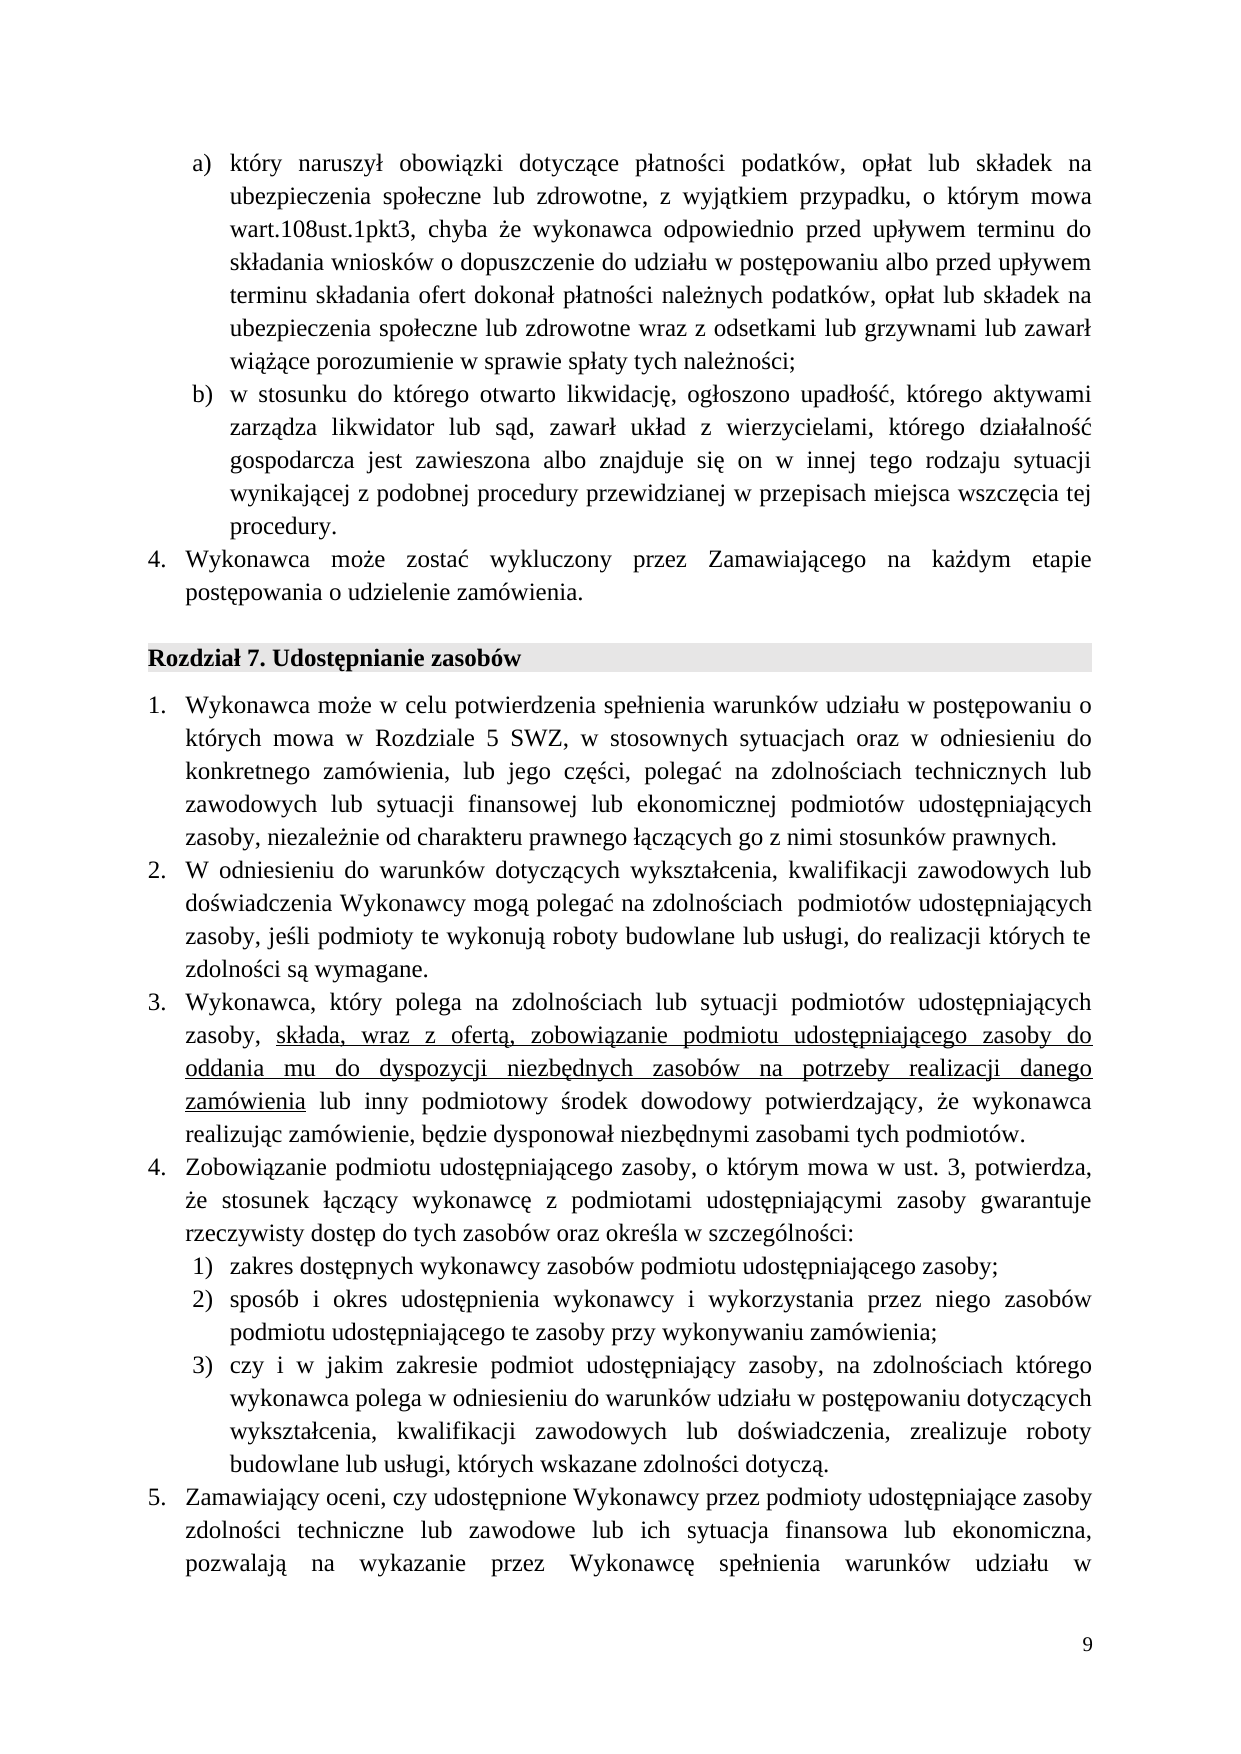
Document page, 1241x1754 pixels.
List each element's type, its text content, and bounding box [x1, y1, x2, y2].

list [148, 1482, 1092, 1577]
list Wykonawca może zostać wykluczony przez Zamawiającego na każdym etapie postępowania o udzielenie zamówienia. [148, 544, 1092, 606]
subtitle Rozdział 7. Udostępnianie zasobów [148, 643, 1092, 672]
list w stosunku do którego otwarto likwidację, ogłoszono upadłość, którego aktywami zarządza likwidator lub sąd, zawarł układ z wierzycielami, którego działalność gospodarcza jest zawieszona albo znajduje się on w innej tego rodzaju sytuacji wynikającej z podobnej procedury przewidzianej w przepisach miejsca wszczęcia tej procedury. [192, 379, 1092, 540]
list zakres dostępnych wykonawcy zasobów podmiotu udostępniającego zasoby; [192, 1251, 1092, 1280]
list Wykonawca może w celu potwierdzenia spełnienia warunków udziału w postępowaniu o których mowa w Rozdziale 5 SWZ, w stosownych sytuacjach oraz w odniesieniu do konkretnego zamówienia, lub jego części, polegać na zdolnościach technicznych lub zawodowych lub sytuacji finansowej lub ekonomicznej podmiotów udostępniających zasoby, niezależnie od charakteru prawnego łączących go z nimi stosunków prawnych. [148, 690, 1092, 851]
list który naruszył obowiązki dotyczące płatności podatków, opłat lub składek na ubezpieczenia społeczne lub zdrowotne, z wyjątkiem przypadku, o którym mowa wart.108ust.1pkt3, chyba że wykonawca odpowiednio przed upływem terminu do składania wniosków o dopuszczenie do udziału w postępowaniu albo przed upływem terminu składania ofert dokonał płatności należnych podatków, opłat lub składek na ubezpieczenia społeczne lub zdrowotne wraz z odsetkami lub grzywnami lub zawarł wiążące porozumienie w sprawie spłaty tych należności; [192, 148, 1092, 374]
list sposób i okres udostępnienia wykonawcy i wykorzystania przez niego zasobów podmiotu udostępniającego te zasoby przy wykonywaniu zamówienia; [192, 1284, 1092, 1346]
list W odniesieniu do warunków dotyczących wykształcenia, kwalifikacji zawodowych lub doświadczenia Wykonawcy mogą polegać na zdolnościach podmiotów udostępniających zasoby, jeśli podmioty te wykonują roboty budowlane lub usługi, do realizacji których te zdolności są wymagane. [148, 855, 1092, 983]
list Zobowiązanie podmiotu udostępniającego zasoby, o którym mowa w ust. 3, potwierdza, że stosunek łączący wykonawcę z podmiotami udostępniającymi zasoby gwarantuje rzeczywisty dostęp do tych zasobów oraz określa w szczególności: [148, 1152, 1092, 1247]
list czy i w jakim zakresie podmiot udostępniający zasoby, na zdolnościach którego wykonawca polega w odniesieniu do warunków udziału w postępowaniu dotyczących wykształcenia, kwalifikacji zawodowych lub doświadczenia, zrealizuje roboty budowlane lub usługi, których wskazane zdolności dotyczą. [192, 1350, 1092, 1478]
list Wykonawca, który polega na zdolnościach lub sytuacji podmiotów udostępniających zasoby, składa, wraz z ofertą, zobowiązanie podmiotu udostępniającego zasoby do oddania mu do dyspozycji niezbędnych zasobów na potrzeby realizacji danego zamówienia lub inny podmiotowy środek dowodowy potwierdzający, że wykonawca realizując zamówienie, będzie dysponował niezbędnymi zasobami tych podmiotów. [148, 987, 1092, 1148]
